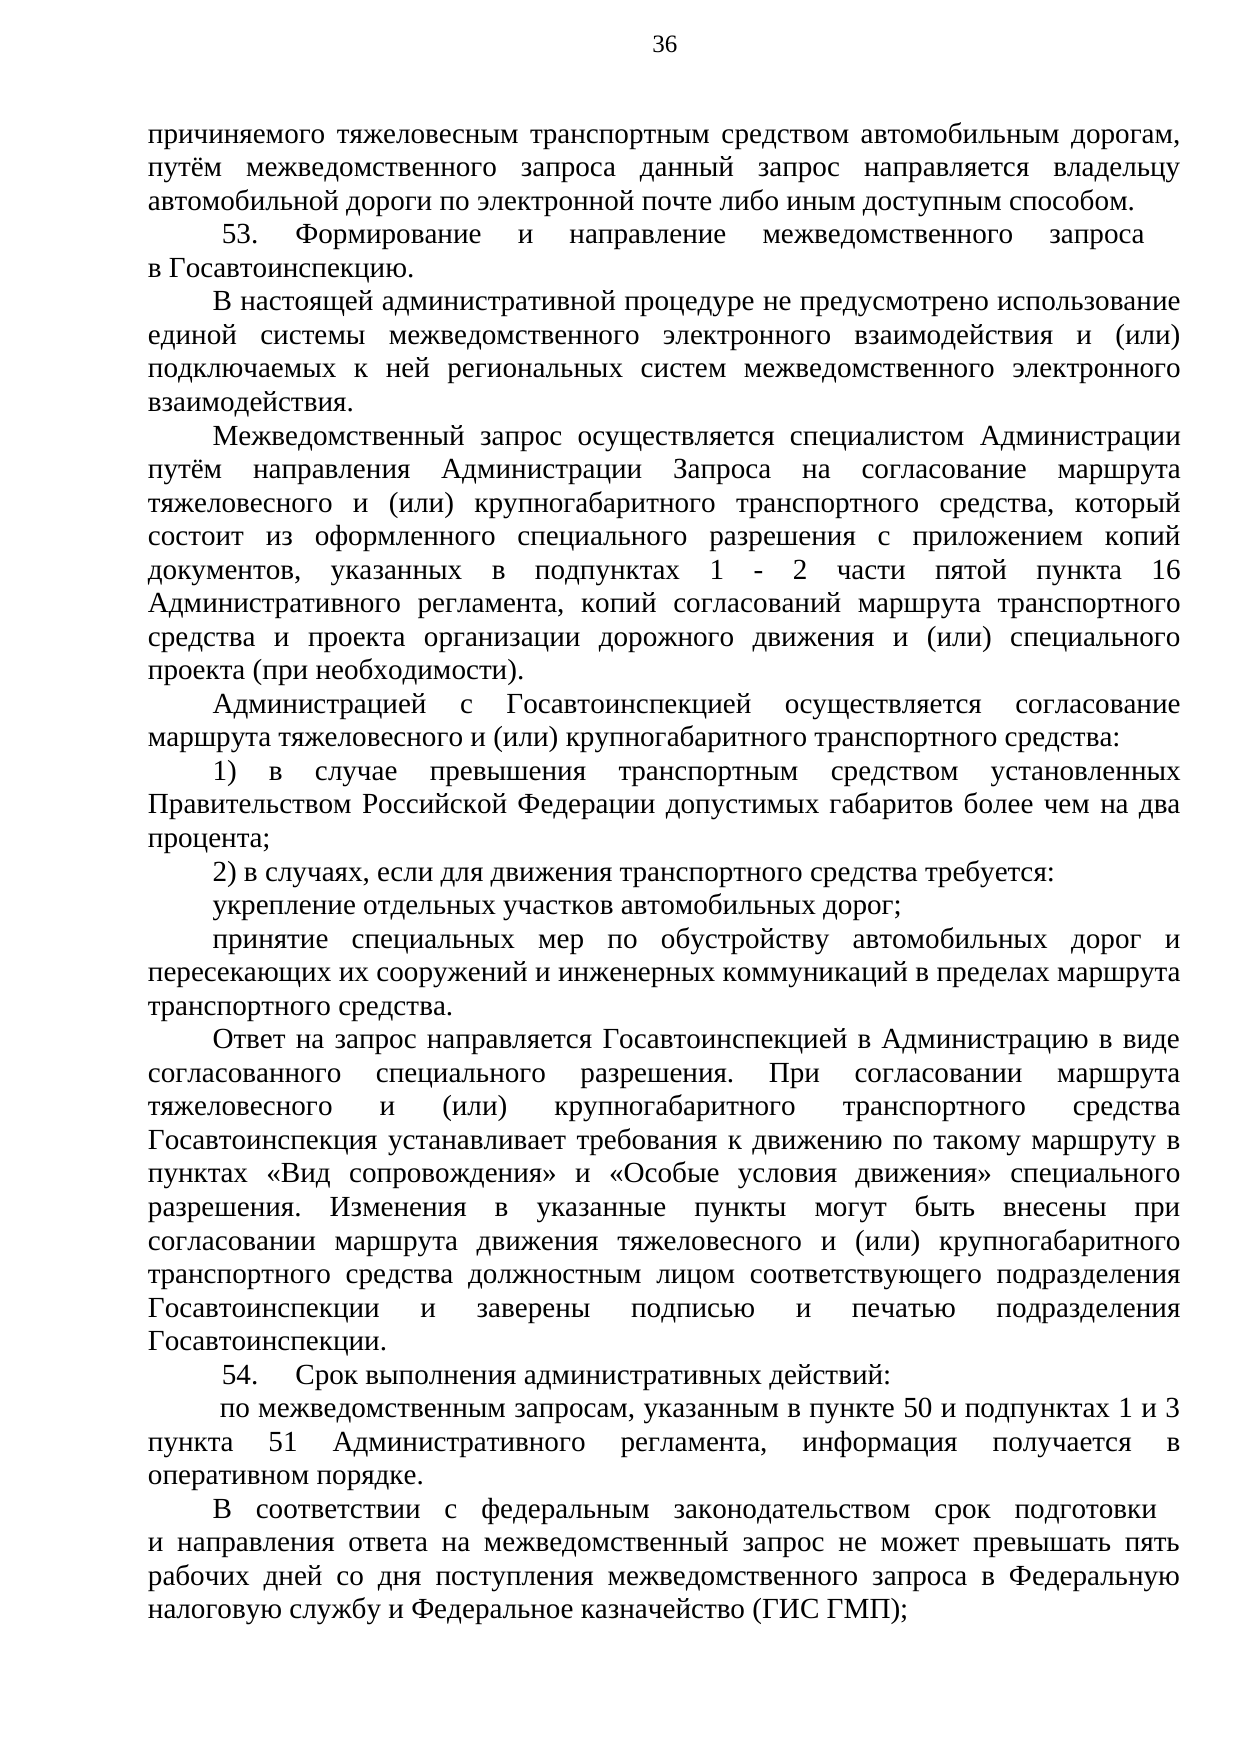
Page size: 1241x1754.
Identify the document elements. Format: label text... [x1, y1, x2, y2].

text 2) в случаях, если для движения транспортного средства требуется: [148, 854, 1181, 887]
text Администрацией с Госавтоинспекцией осуществляется согласование маршрута тяжеловесного и (или) крупногабаритного транспортного средства: [148, 686, 1181, 753]
text Межведомственный запрос осуществляется специалистом Администрации путём направления Администрации Запроса на согласование маршрута тяжеловесного и (или) крупногабаритного транспортного средства, который состоит из оформленного специального разрешения с приложением копий документов, указанных в подпунктах 1 - 2 части пятой пункта 16 Административного регламента, копий согласований маршрута транспортного средства и проекта организации дорожного движения и (или) специального проекта (при необходимости). [148, 418, 1181, 686]
text ­ по межведомственным запросам, указанным в пункте 50 и подпунктах 1 и 3 пункта 51 Административного регламента, информация получается в оперативном порядке. [148, 1390, 1181, 1491]
text принятие специальных мер по обустройству автомобильных дорог и пересекающих их сооружений и инженерных коммуникаций в пределах маршрута транспортного средства. [148, 921, 1181, 1021]
list Формирование и направление межведомственного запроса в Госавтоинспекцию. [148, 216, 1181, 283]
list Срок выполнения административных действий: [148, 1357, 1181, 1390]
text 1) в случае превышения транспортным средством установленных Правительством Российской Федерации допустимых габаритов более чем на два процента; [148, 753, 1181, 854]
text В соответствии с федеральным законодательством срок подготовки и направления ответа на межведомственный запрос не может превышать пять рабочих дней со дня поступления межведомственного запроса в Федеральную налоговую службу и Федеральное казначейство (ГИС ГМП); [148, 1491, 1181, 1625]
text укрепление отдельных участков автомобильных дорог; [148, 887, 1181, 921]
text В настоящей административной процедуре не предусмотрено использование единой системы межведомственного электронного взаимодействия и (или) подключаемых к ней региональных систем межведомственного электронного взаимодействия. [148, 283, 1181, 418]
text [148, 116, 1181, 216]
text Ответ на запрос направляется Госавтоинспекцией в Администрацию в виде согласованного специального разрешения. При согласовании маршрута тяжеловесного и (или) крупногабаритного транспортного средства Госавтоинспекция устанавливает требования к движению по такому маршруту в пунктах «Вид сопровождения» и «Особые условия движения» специального разрешения. Изменения в указанные пункты могут быть внесены при согласовании маршрута движения тяжеловесного и (или) крупногабаритного транспортного средства должностным лицом соответствующего подразделения Госавтоинспекции и заверены подписью и печатью подразделения Госавтоинспекции. [148, 1021, 1181, 1357]
